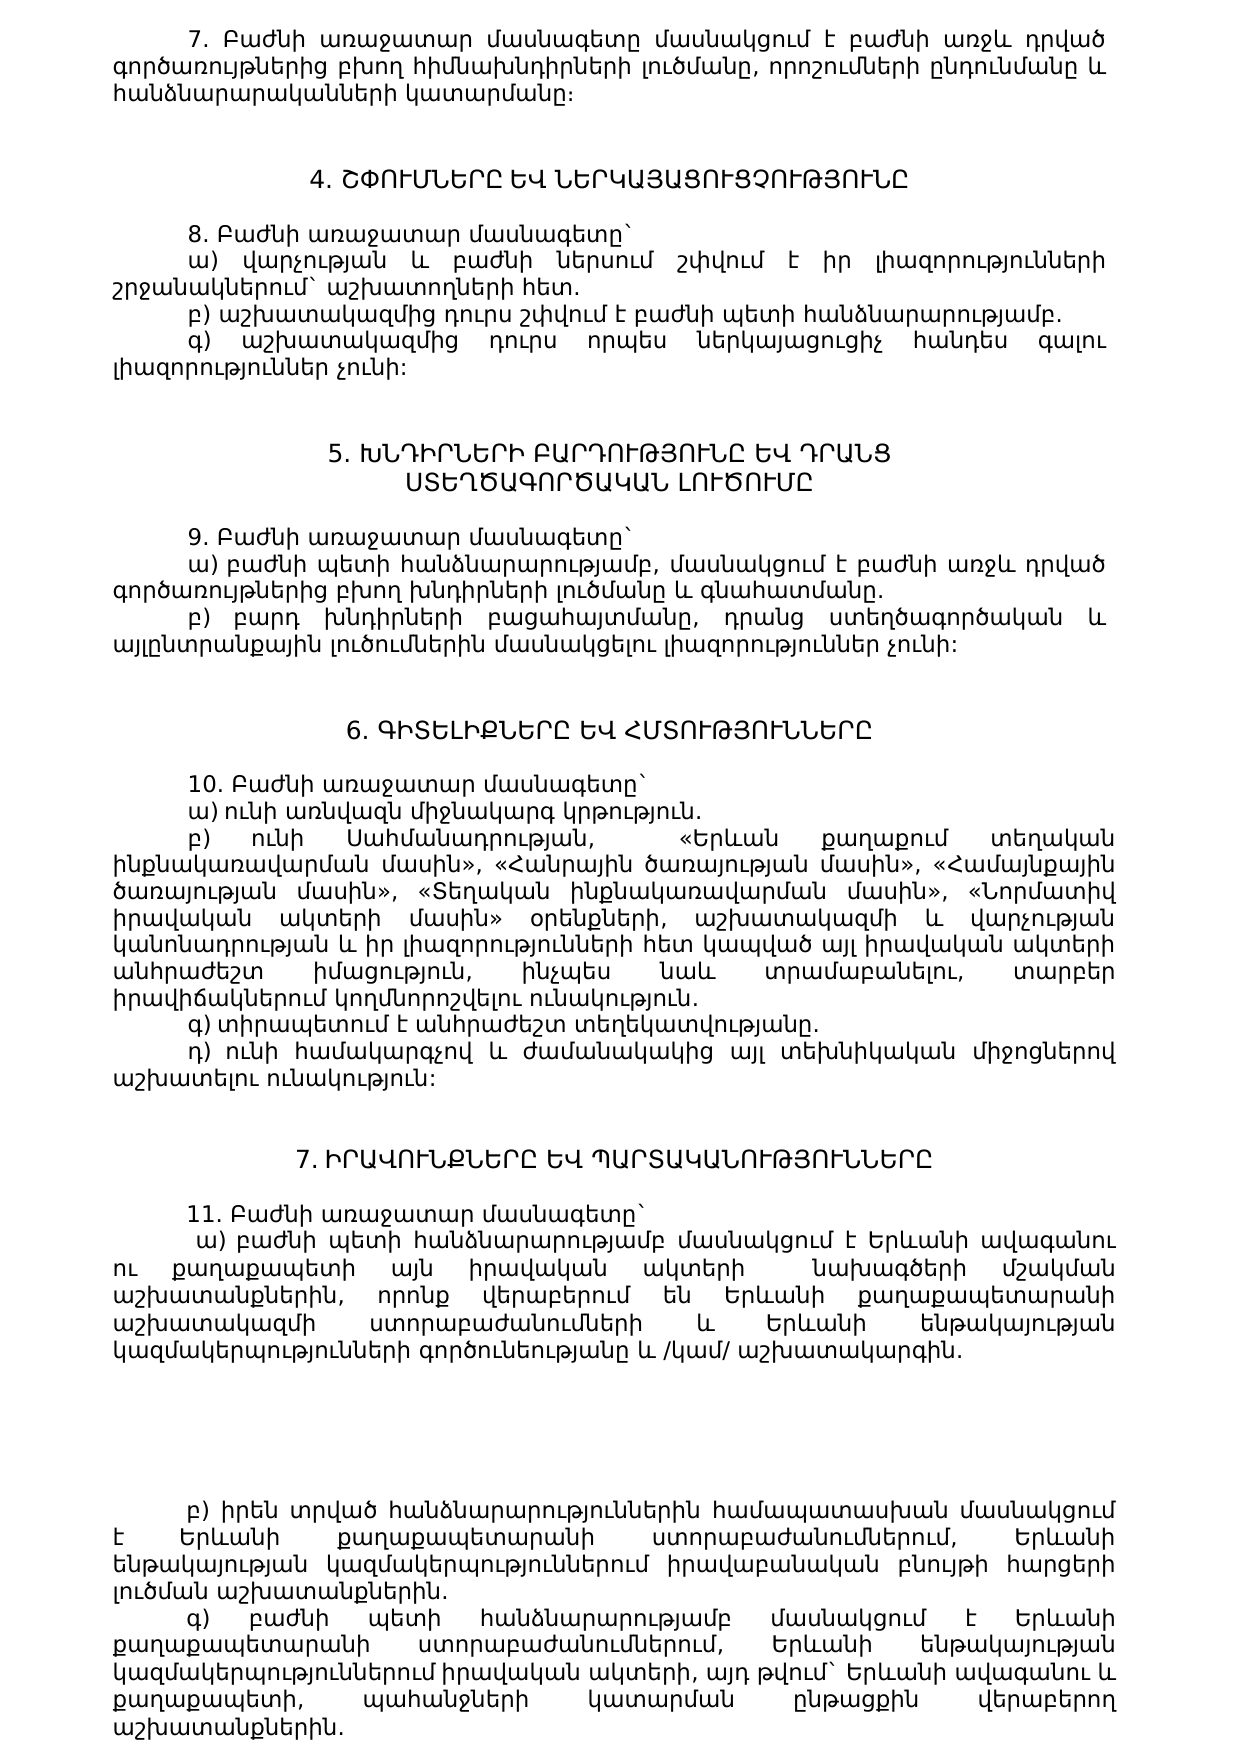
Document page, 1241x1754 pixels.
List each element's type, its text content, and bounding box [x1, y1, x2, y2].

text բ) աշխատակազմից դուրս շփվում է բաժնի պետի հանձնարարությամբ. [112, 301, 1106, 327]
text ա) վարչության և բաժնի ներսում շփվում է իր լիազորությունների շրջանակներում` աշխատողների հետ. [112, 247, 1106, 301]
text 7. Բաժնի առաջատար մասնագետը մասնակցում է բաժնի առջև դրված գործառույթներից բխող հիմնախնդիրների լուծմանը, որոշումների ընդունմանը և հանձնարարականների կատարմանը։ [112, 27, 1106, 107]
text 8. Բաժնի առաջատար մասնագետը` [112, 221, 1106, 247]
text 4. ՇՓՈՒՄՆԵՐԸ ԵՎ ՆԵՐԿԱՅԱՑՈՒՑՉՈՒԹՅՈՒՆԸ [112, 165, 1106, 194]
text բ) իրեն տրված հանձնարարություններին համապատասխան մասնակցում է Երևանի քաղաքապետարանի ստորաբաժանումներում, Երևանի ենթակայության կազմակերպություններում իրավաբանական բնույթի հարցերի լուծման աշխատանքներին. [112, 1497, 1116, 1605]
text ՍՏԵՂԾԱԳՈՐԾԱԿԱՆ ԼՈՒԾՈՒՄԸ [112, 468, 1106, 497]
text գ) բաժնի պետի հանձնարարությամբ մասնակցում է Երևանի քաղաքապետարանի ստորաբաժանումներում, Երևանի ենթակայության կազմակերպություններում իրավական ակտերի, այդ թվում` Երևանի ավագանու և քաղաքապետի, պահանջների կատարման ընթացքին վերաբերող աշխատանքներին. [112, 1605, 1116, 1741]
text գ) տիրապետում է անհրաժեշտ տեղեկատվությանը. [112, 1012, 1116, 1038]
text 10. Բաժնի առաջատար մասնագետը` [112, 772, 1106, 798]
text 6. ԳԻՏԵԼԻՔՆԵՐԸ ԵՎ ՀՄՏՈՒԹՅՈՒՆՆԵՐԸ [112, 716, 1106, 745]
text բ) բարդ խնդիրների բացահայտմանը, դրանց ստեղծագործական և այլընտրանքային լուծումներին մասնակցելու լիազորություններ չունի: [112, 604, 1106, 657]
text ա) բաժնի պետի հանձնարարությամբ, մասնակցում է բաժնի առջև դրված գործառույթներից բխող խնդիրների լուծմանը և գնահատմանը. [112, 551, 1106, 604]
text բ) ունի Սահմանադրության, «Երևան քաղաքում տեղական ինքնակառավարման մասին», «Հանրային ծառայության մասին», «Համայնքային ծառայության մասին», «Տեղական ինքնակառավարման մասին», «Նորմատիվ իրավական ակտերի մասին» օրենքների, աշխատակազմի և վարչության կանոնադրության և իր լիազորությունների հետ կապված այլ իրավական ակտերի անհրաժեշտ իմացություն, ինչպես նաև տրամաբանելու, տարբեր իրավիճակներում կողմնորոշվելու ունակություն. [112, 825, 1116, 1012]
text գ) աշխատակազմից դուրս որպես ներկայացուցիչ հանդես գալու լիազորություններ չունի: [112, 327, 1106, 381]
text 5. ԽՆԴԻՐՆԵՐԻ ԲԱՐԴՈՒԹՅՈՒՆԸ ԵՎ ԴՐԱՆՑ [112, 439, 1106, 468]
text 7. ԻՐԱՎՈՒՆՔՆԵՐԸ ԵՎ ՊԱՐՏԱԿԱՆՈՒԹՅՈՒՆՆԵՐԸ [112, 1145, 1116, 1174]
text 9. Բաժնի առաջատար մասնագետը` [112, 524, 1106, 551]
text 11. Բաժնի առաջատար մասնագետը` [112, 1201, 1116, 1227]
text ա) ունի առնվազն միջնակարգ կրթություն. [112, 798, 1116, 825]
text դ) ունի համակարգչով և ժամանակակից այլ տեխնիկական միջոցներով աշխատելու ունակություն: [112, 1038, 1116, 1092]
text ա) բաժնի պետի հանձնարարությամբ մասնակցում է Երևանի ավագանու ու քաղաքապետի այն իրավական ակտերի նախագծերի մշակման աշխատանքներին, որոնք վերաբերում են Երևանի քաղաքապետարանի աշխատակազմի ստորաբաժանումների և Երևանի ենթակայության կազմակերպությունների գործունեությանը և /կամ/ աշխատակարգին. [112, 1227, 1116, 1363]
